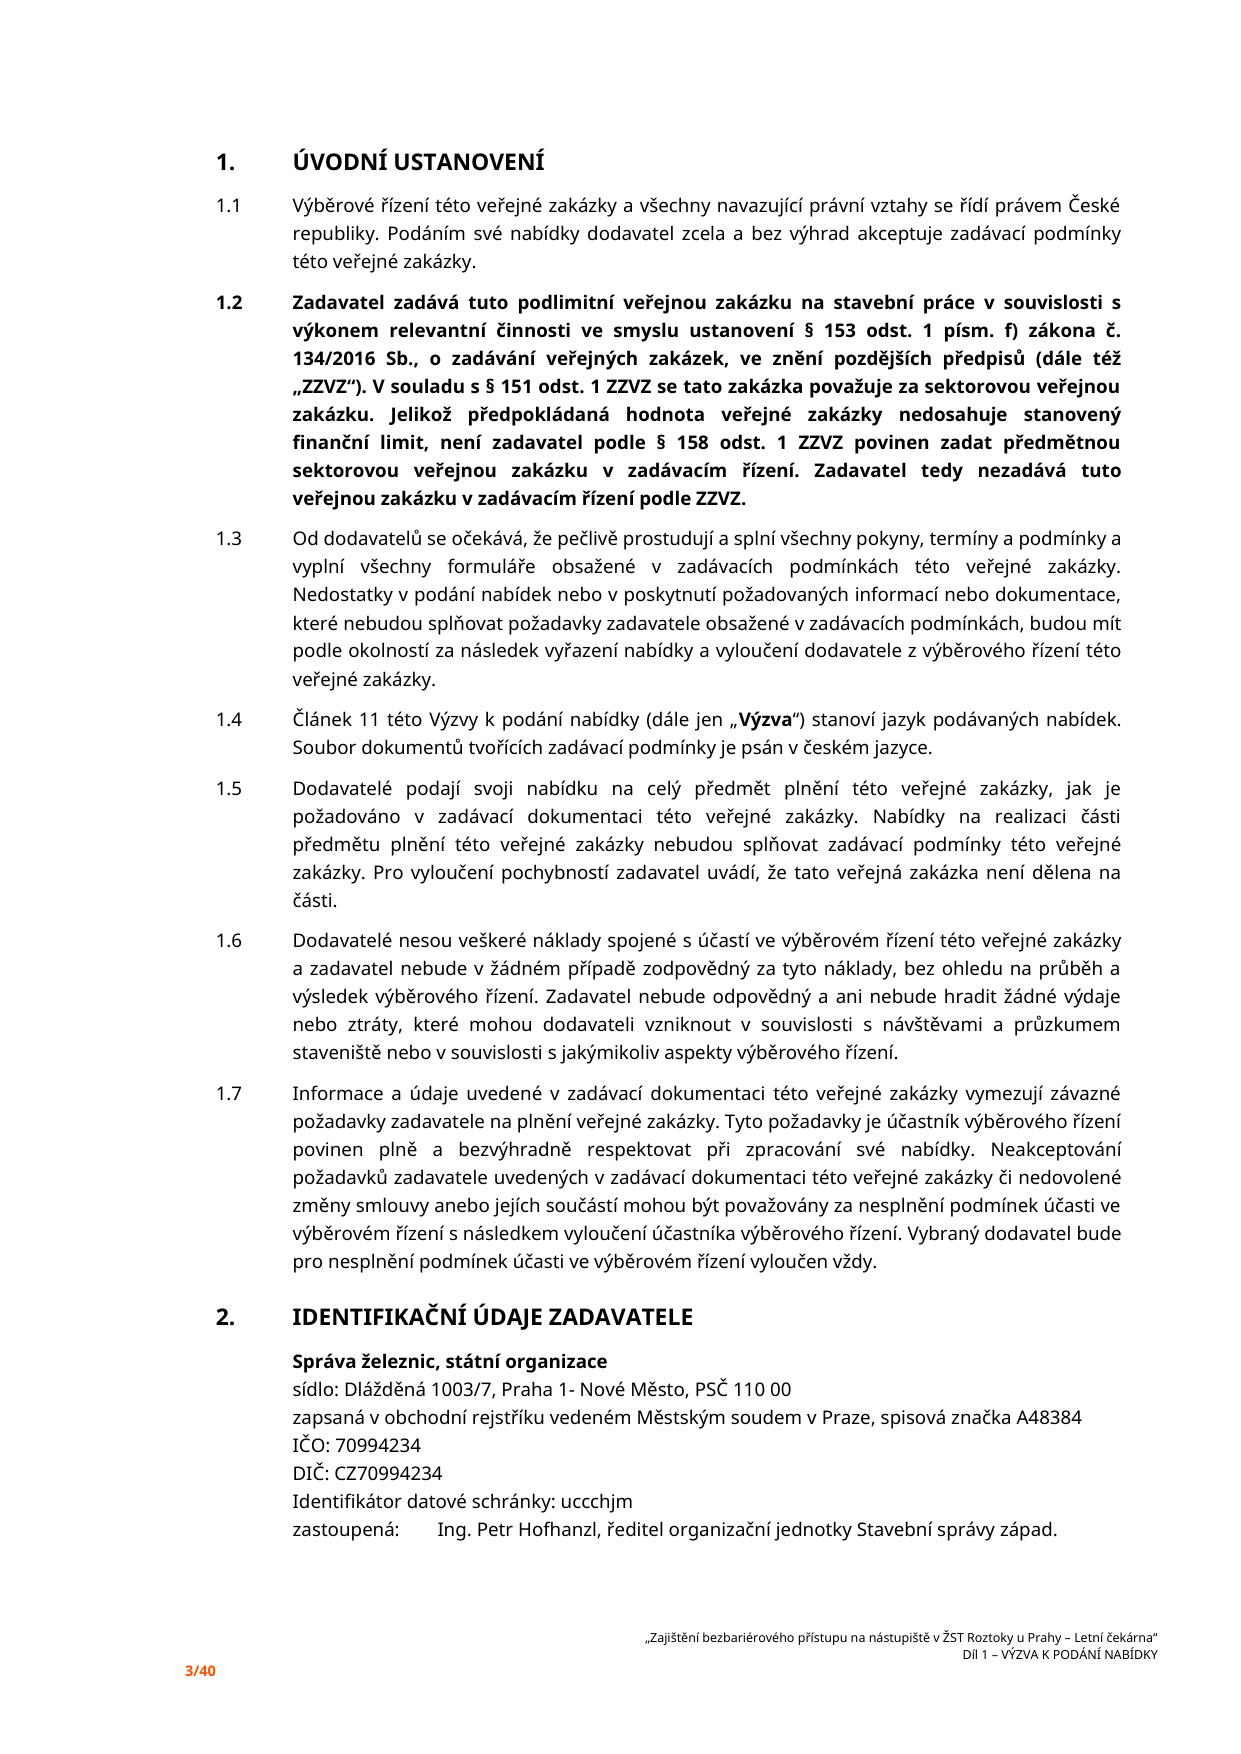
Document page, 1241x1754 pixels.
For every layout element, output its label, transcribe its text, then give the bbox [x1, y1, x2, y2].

text Dodavatelé podají svoji nabídku na celý předmět plnění této veřejné zakázky, jak je požadováno v zadávací dokumentaci této veřejné zakázky. Nabídky na realizaci části předmětu plnění této veřejné zakázky nebudou splňovat zadávací podmínky této veřejné zakázky. Pro vyloučení pochybností zadavatel uvádí, že tato veřejná zakázka není dělena na části. [216, 775, 1122, 912]
text Dodavatelé nesou veškeré náklady spojené s účastí ve výběrovém řízení této veřejné zakázky a zadavatel nebude v žádném případě zodpovědný za tyto náklady, bez ohledu na průběh a výsledek výběrového řízení. Zadavatel nebude odpovědný a ani nebude hradit žádné výdaje nebo ztráty, které mohou dodavateli vzniknout v souvislosti s návštěvami a průzkumem staveniště nebo v souvislosti s jakýmikoliv aspekty výběrového řízení. [216, 927, 1122, 1065]
text Správa železnic, státní organizace [292, 1348, 1122, 1374]
text zapsaná v obchodní rejstříku vedeném Městským soudem v Praze, spisová značka A48384 [292, 1404, 1122, 1430]
text DIČ: CZ70994234 [292, 1460, 1122, 1486]
text Článek 11 této Výzvy k podání nabídky (dále jen „Výzva“) stanoví jazyk podávaných nabídek. Soubor dokumentů tvořících zadávací podmínky je psán v českém jazyce. [216, 706, 1122, 760]
text Informace a údaje uvedené v zadávací dokumentaci této veřejné zakázky vymezují závazné požadavky zadavatele na plnění veřejné zakázky. Tyto požadavky je účastník výběrového řízení povinen plně a bezvýhradně respektovat při zpracování své nabídky. Neakceptování požadavků zadavatele uvedených v zadávací dokumentaci této veřejné zakázky či nedovolené změny smlouvy anebo jejích součástí mohou být považovány za nesplnění podmínek účasti ve výběrovém řízení s následkem vyloučení účastníka výběrového řízení. Vybraný dodavatel bude pro nesplnění podmínek účasti ve výběrovém řízení vyloučen vždy. [216, 1080, 1122, 1274]
text IDENTIFIKAČNÍ ÚDAJE ZADAVATELE [216, 1301, 1122, 1332]
text Výběrové řízení této veřejné zakázky a všechny navazující právní vztahy se řídí právem České republiky. Podáním své nabídky dodavatel zcela a bez výhrad akceptuje zadávací podmínky této veřejné zakázky. [216, 192, 1122, 274]
text IČO: 70994234 [292, 1432, 1122, 1458]
text Identifikátor datové schránky: uccchjm [292, 1488, 1122, 1514]
text zastoupená: Ing. Petr Hofhanzl, ředitel organizační jednotky Stavební správy západ. [292, 1516, 1122, 1542]
text Zadavatel zadává tuto podlimitní veřejnou zakázku na stavební práce v souvislosti s výkonem relevantní činnosti ve smyslu ustanovení § 153 odst. 1 písm. f) zákona č. 134/2016 Sb., o zadávání veřejných zakázek, ve znění pozdějších předpisů (dále též „ZZVZ“). V souladu s § 151 odst. 1 ZZVZ se tato zakázka považuje za sektorovou veřejnou zakázku. Jelikož předpokládaná hodnota veřejné zakázky nedosahuje stanovený finanční limit, není zadavatel podle § 158 odst. 1 ZZVZ povinen zadat předmětnou sektorovou veřejnou zakázku v zadávacím řízení. Zadavatel tedy nezadává tuto veřejnou zakázku v zadávacím řízení podle ZZVZ. [216, 289, 1122, 511]
text ÚVODNÍ USTANOVENÍ [216, 146, 1122, 177]
text Od dodavatelů se očekává, že pečlivě prostudují a splní všechny pokyny, termíny a podmínky a vyplní všechny formuláře obsažené v zadávacích podmínkách této veřejné zakázky. Nedostatky v podání nabídek nebo v poskytnutí požadovaných informací nebo dokumentace, které nebudou splňovat požadavky zadavatele obsažené v zadávacích podmínkách, budou mít podle okolností za následek vyřazení nabídky a vyloučení dodavatele z výběrového řízení této veřejné zakázky. [216, 526, 1122, 691]
text sídlo: Dlážděná 1003/7, Praha 1- Nové Město, PSČ 110 00 [292, 1376, 1122, 1402]
